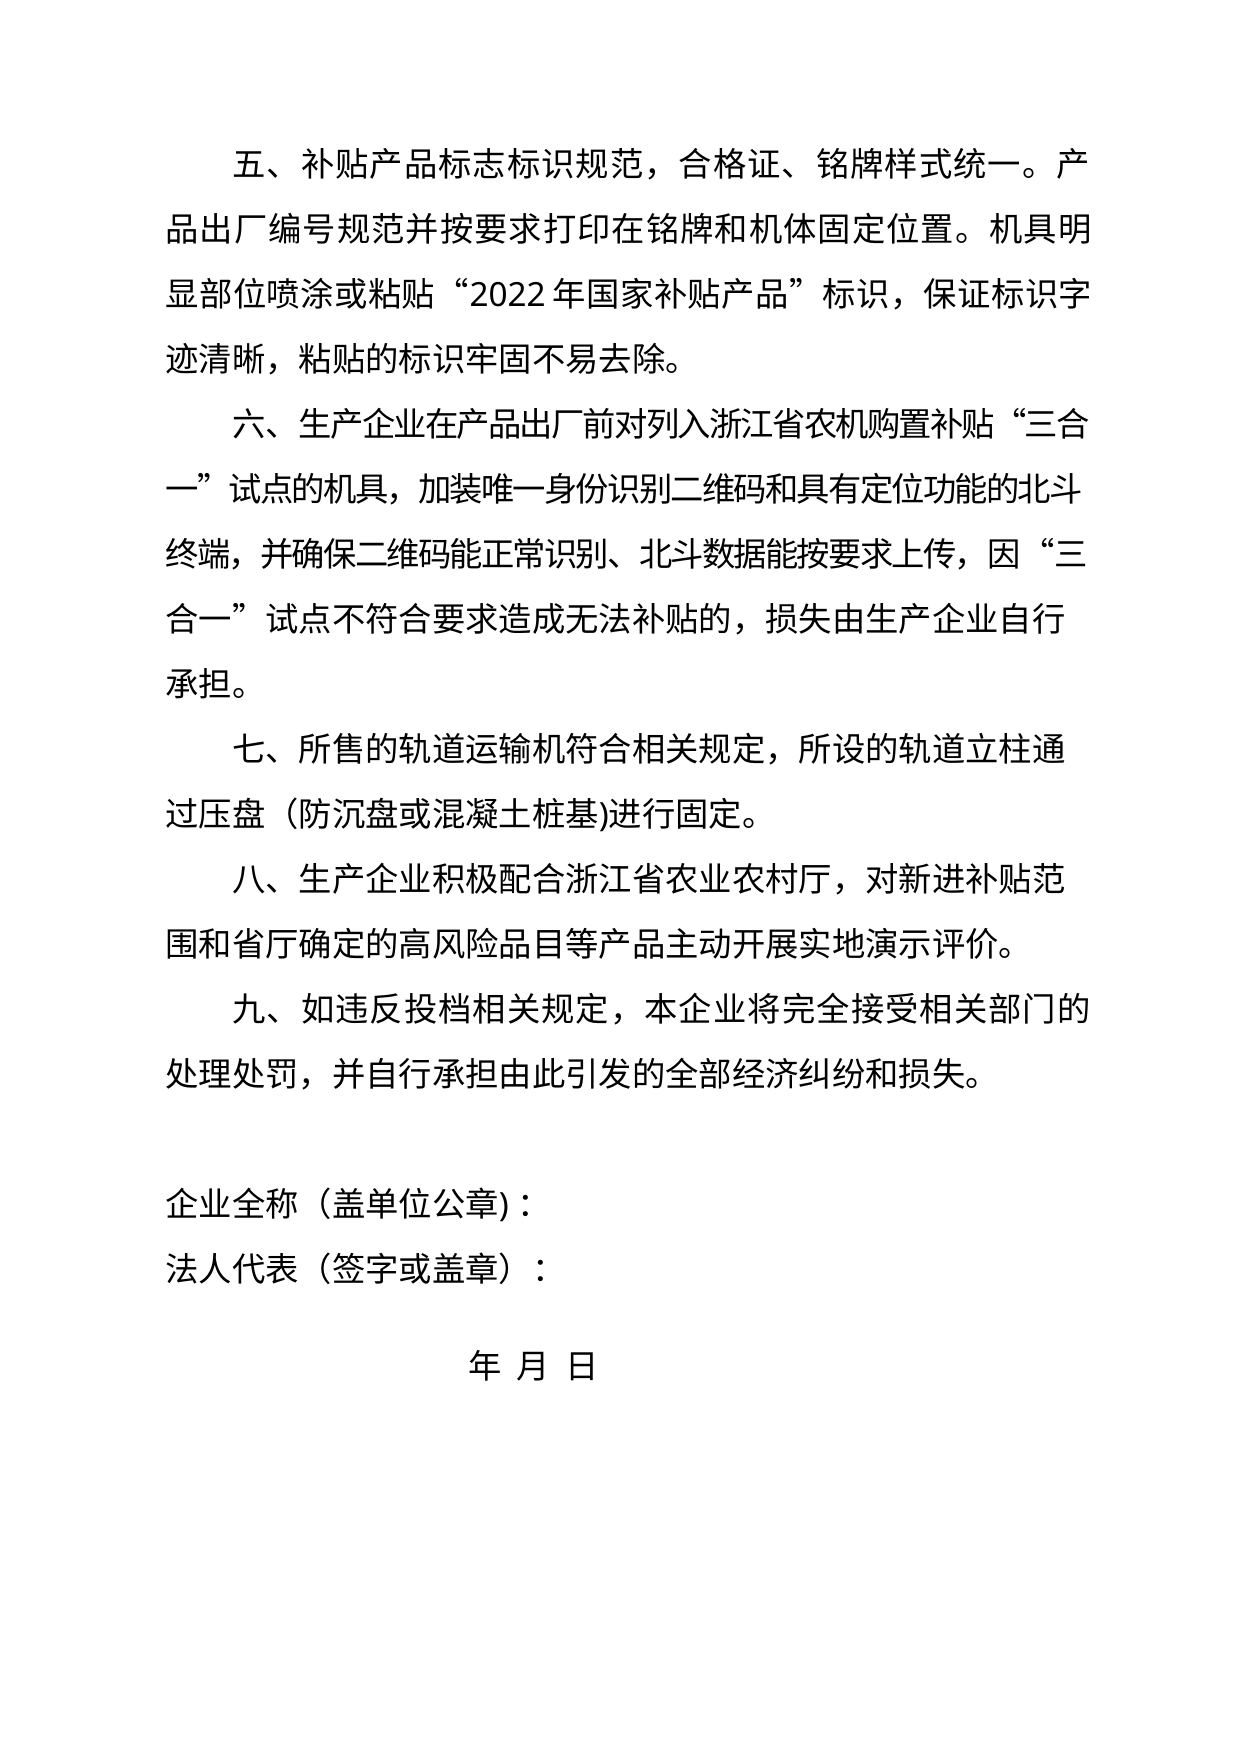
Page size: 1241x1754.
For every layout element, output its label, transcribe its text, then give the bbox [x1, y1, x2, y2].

text 企业全称（盖单位公章) ： [165, 1169, 1093, 1234]
text 五、补贴产品标志标识规范，合格证、铭牌样式统一。产品出厂编号规范并按要求打印在铭牌和机体固定位置。机具明显部位喷涂或粘贴“2022年国家补贴产品”标识，保证标识字迹清晰，粘贴的标识牢固不易去除。 [165, 129, 1093, 389]
text 六、生产企业在产品出厂前对列入浙江省农机购置补贴“三合一”试点的机具，加装唯一身份识别二维码和具有定位功能的北斗终端，并确保二维码能正常识别、北斗数据能按要求上传，因“三合一”试点不符合要求造成无法补贴的，损失由生产企业自行承担。 [165, 389, 1093, 714]
text 法人代表（签字或盖章）： [165, 1234, 1093, 1299]
text 年 月 日 [165, 1332, 1093, 1397]
text 九、如违反投档相关规定，本企业将完全接受相关部门的处理处罚，并自行承担由此引发的全部经济纠纷和损失。 [165, 974, 1093, 1104]
text 七、所售的轨道运输机符合相关规定，所设的轨道立柱通过压盘（防沉盘或混凝土桩基)进行固定。 [165, 714, 1093, 844]
text 八、生产企业积极配合浙江省农业农村厅，对新进补贴范围和省厅确定的高风险品目等产品主动开展实地演示评价。 [165, 844, 1093, 974]
